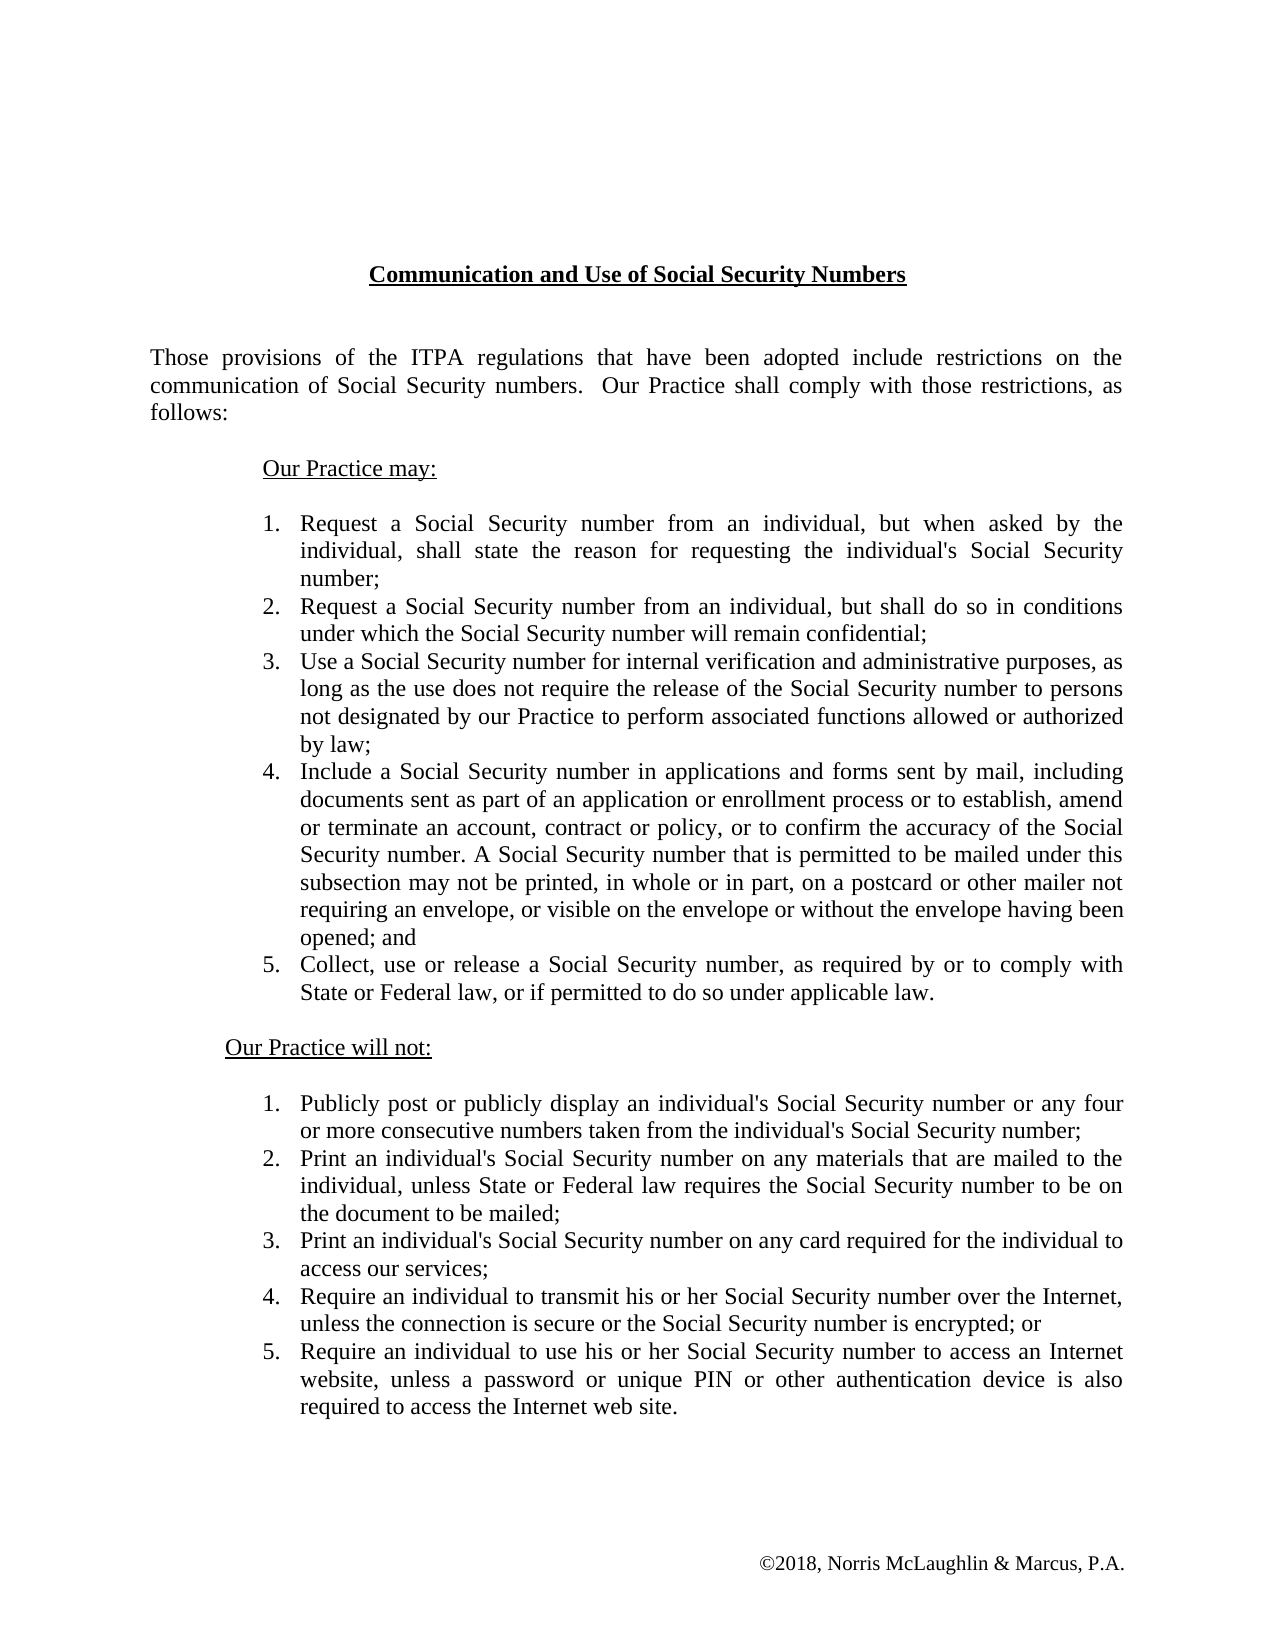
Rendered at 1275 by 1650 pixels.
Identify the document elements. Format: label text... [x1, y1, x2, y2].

list Request a Social Security number from an individual, but when asked by the individual, shall state the reason for requesting the individual's Social Security number; [262, 509, 1125, 592]
text Our Practice will not: [150, 1033, 1125, 1061]
list Use a Social Security number for internal verification and administrative purposes, as long as the use does not require the release of the Social Security number to persons not designated by our Practice to perform associated functions allowed or authorized by law; [262, 647, 1125, 757]
list Request a Social Security number from an individual, but shall do so in conditions under which the Social Security number will remain confidential; [262, 592, 1125, 647]
text Our Practice may: [262, 454, 1125, 481]
list Collect, use or release a Social Security number, as required by or to comply with State or Federal law, or if permitted to do so under applicable law. [262, 951, 1125, 1006]
list Print an individual's Social Security number on any materials that are mailed to the individual, unless State or Federal law requires the Social Security number to be on the document to be mailed; [262, 1144, 1125, 1227]
list Require an individual to transmit his or her Social Security number over the Internet, unless the connection is secure or the Social Security number is encrypted; or [262, 1282, 1125, 1337]
text Those provisions of the ITPA regulations that have been adopted include restrictions on the communication of Social Security numbers. Our Practice shall comply with those restrictions, as follows: [150, 343, 1125, 426]
list Print an individual's Social Security number on any card required for the individual to access our services; [262, 1227, 1125, 1282]
list Require an individual to use his or her Social Security number to access an Internet website, unless a password or unique PIN or other authentication device is also required to access the Internet web site. [262, 1337, 1125, 1420]
list Include a Social Security number in applications and forms sent by mail, including documents sent as part of an application or enrollment process or to establish, amend or terminate an account, contract or policy, or to confirm the accuracy of the Social Security number. A Social Security number that is permitted to be mailed under this subsection may not be printed, in whole or in part, on a postcard or other mailer not requiring an envelope, or visible on the envelope or without the envelope having been opened; and [262, 757, 1125, 951]
text Communication and Use of Social Security Numbers [150, 260, 1125, 288]
list Publicly post or publicly display an individual's Social Security number or any four or more consecutive numbers taken from the individual's Social Security number; [262, 1088, 1125, 1144]
